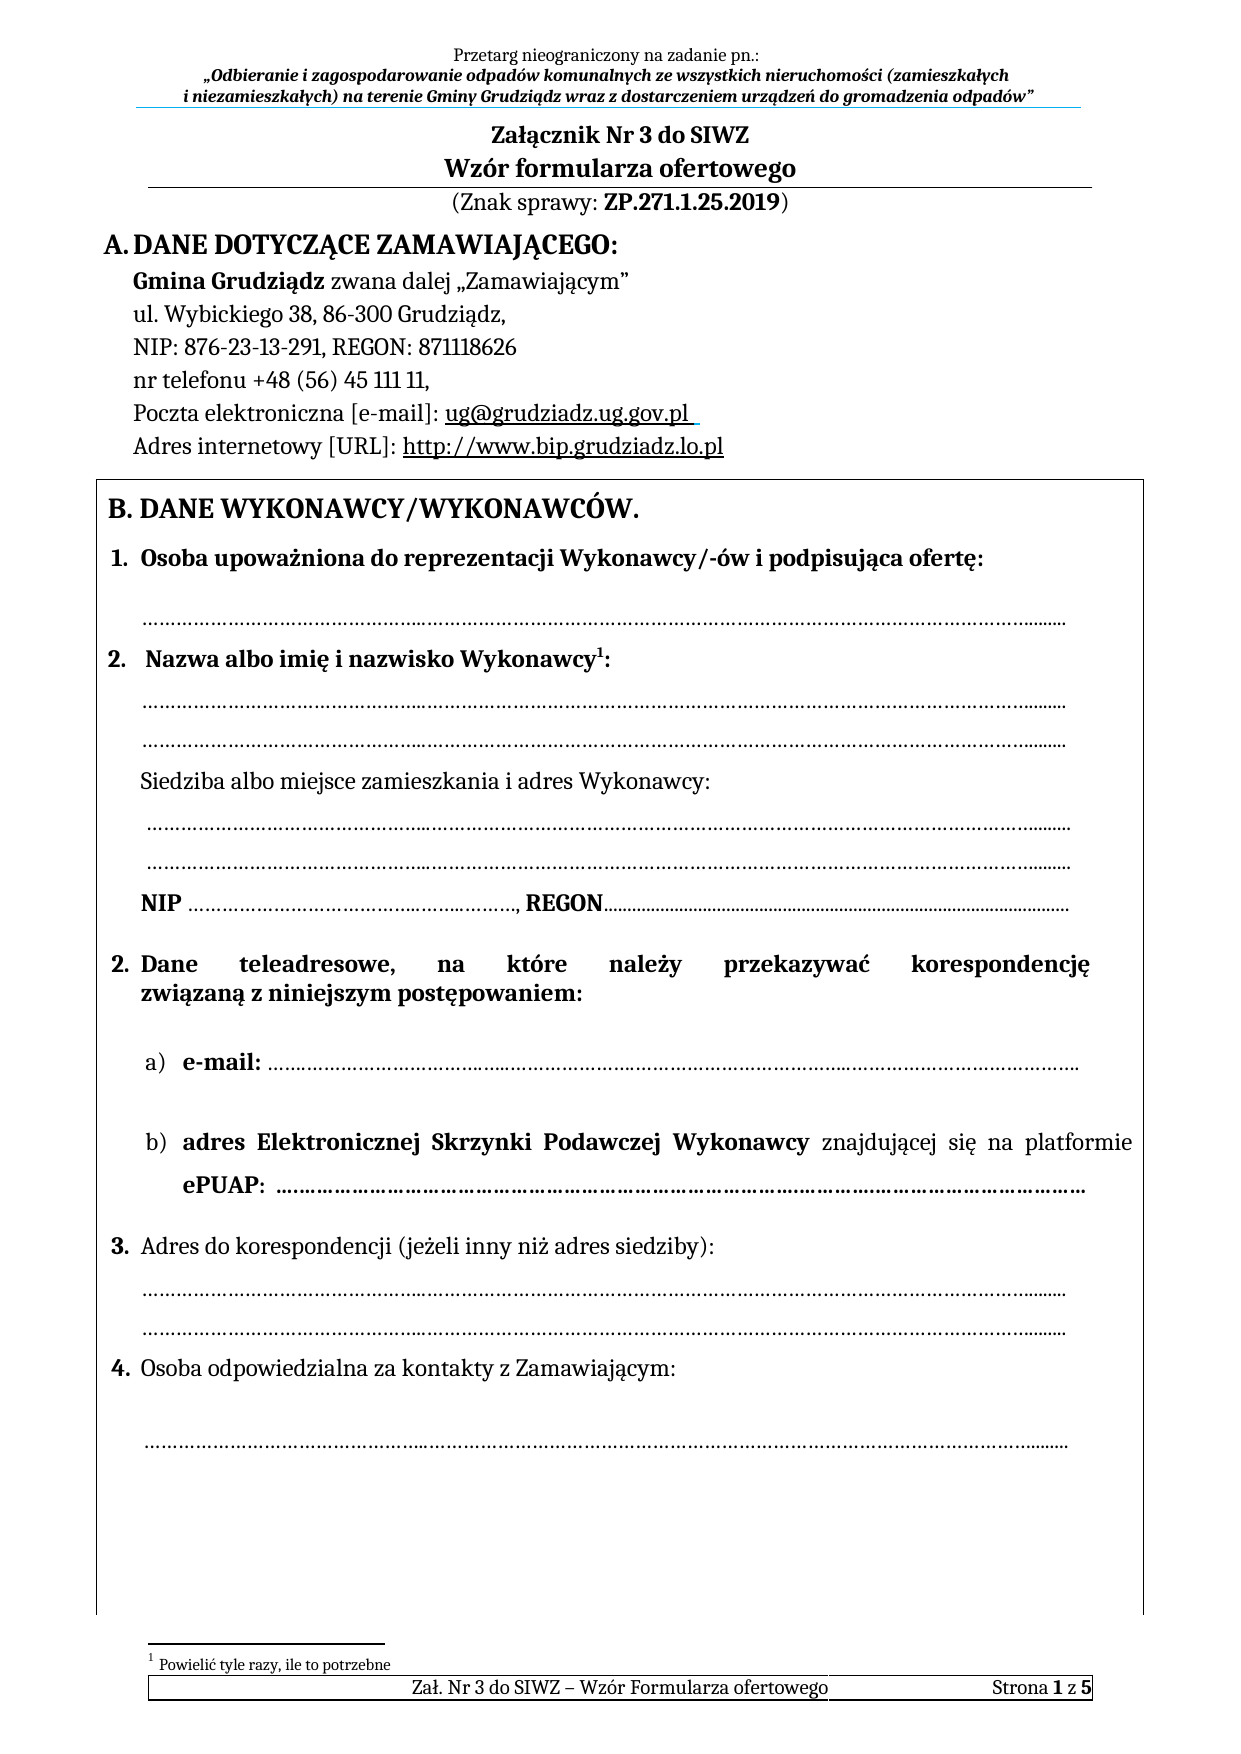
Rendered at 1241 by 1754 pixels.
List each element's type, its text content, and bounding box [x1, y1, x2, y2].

list NIP: 876-23-13-291, REGON: 871118626 [133, 333, 1092, 362]
text Poczta elektroniczna [e-mail]: ug@grudziadz.ug.gov.pl [133, 399, 1092, 428]
list Gmina Grudziądz zwana dalej „Zamawiającym” [133, 267, 1092, 296]
list DANE DOTYCZĄCE ZAMAWIAJĄCEGO: [103, 228, 1092, 262]
list ul. Wybickiego 38, 86-300 Grudziądz, [133, 300, 1092, 329]
text (Znak sprawy: ZP.271.1.25.2019) [148, 188, 1092, 217]
text nr telefonu +48 (56) 45 111 11, [133, 366, 1092, 395]
table_header B. DANE WYKONAWCY/WYKONAWCÓW. Osoba upoważniona do reprezentacji Wykonawcy/-ów i podpisująca ofertę: …………………………………………..……………………………………………………………………………………………........ Nazwa albo imię i nazwisko Wykonawcy: …………………………………………..……………………………………………………………………………………………........ …………………………………………..……………………………………………………………………………………………........ Siedziba albo miejsce zamieszkania i adres Wykonawcy: …………………………………………..……………………………………………………………………………………………........ …………………………………………..……………………………………………………………………………………………........ NIP …………………………………..……..………, REGON................................................................................................... Dane teleadresowe, na które należy przekazywać korespondencję związaną z niniejszym postępowaniem: e-mail: …….………………………….…..………………….………………………………..…………………………………. adres Elektronicznej Skrzynki Podawczej Wykonawcy znajdującej się na platformie ePUAP: ….………………………………………………………………………….………….……………………………… Adres do korespondencji (jeżeli inny niż adres siedziby): …………………………………………..……………………………………………………………………………………………........ …………………………………………..……………………………………………………………………………………………........ Osoba odpowiedzialna za kontakty z Zamawiającym: …………………………………………..……………………………………………………………………………………………........ [97, 480, 1143, 1615]
text Wzór formularza ofertowego [148, 153, 1092, 187]
text Adres internetowy [URL]: http://www.bip.grudziadz.lo.pl [133, 432, 1092, 461]
text Załącznik Nr 3 do SIWZ [148, 121, 1092, 149]
